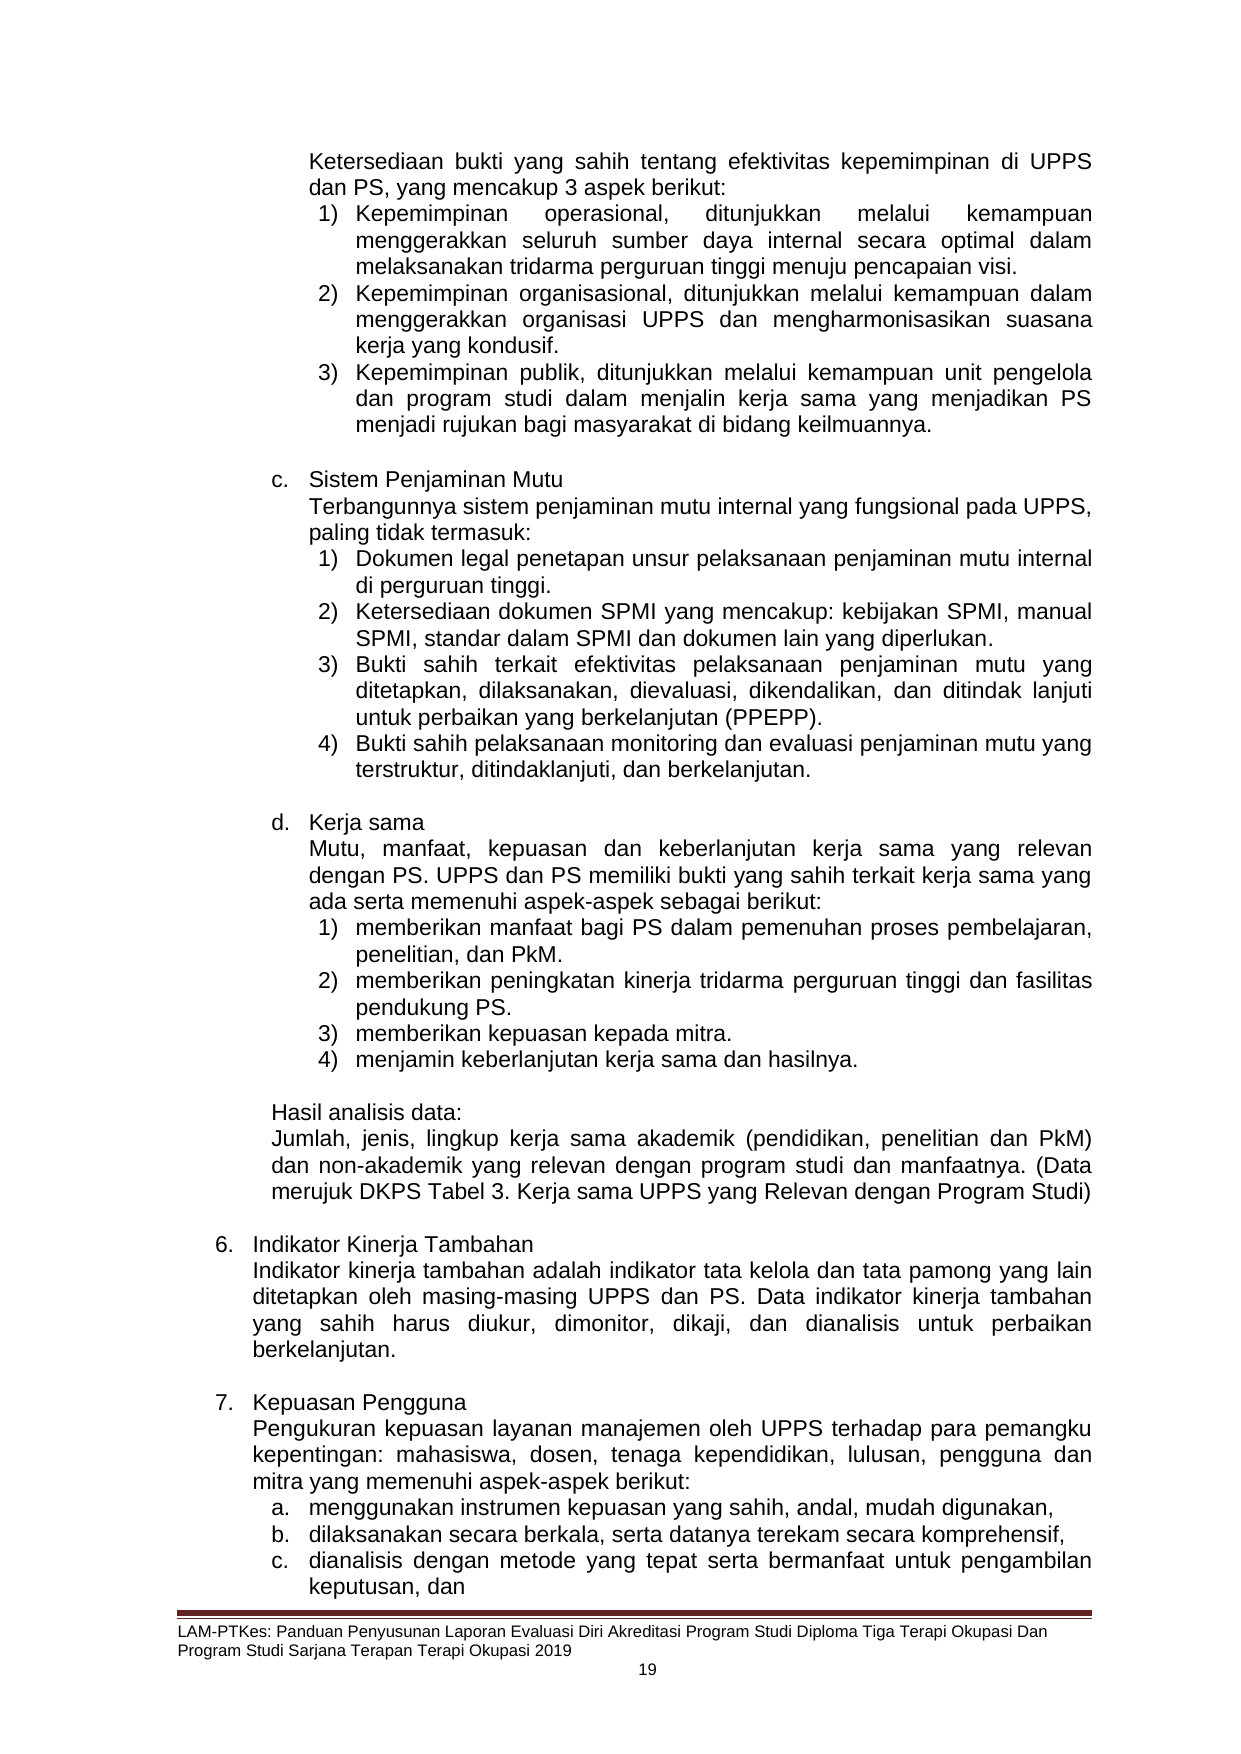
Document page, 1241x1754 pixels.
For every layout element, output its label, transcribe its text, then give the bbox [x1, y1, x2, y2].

list Bukti sahih terkait efektivitas pelaksanaan penjaminan mutu yang ditetapkan, dilaksanakan, dievaluasi, dikendalikan, dan ditindak lanjuti untuk perbaikan yang berkelanjutan (PPEPP). [318, 651, 1092, 730]
list Dokumen legal penetapan unsur pelaksanaan penjaminan mutu internal di perguruan tinggi. [318, 545, 1092, 598]
list Sistem Penjaminan Mutu [271, 466, 1092, 493]
list Kepemimpinan publik, ditunjukkan melalui kemampuan unit pengelola dan program studi dalam menjalin kerja sama yang menjadikan PS menjadi rujukan bagi masyarakat di bidang keilmuannya. [318, 358, 1092, 438]
list menjamin keberlanjutan kerja sama dan hasilnya. [318, 1046, 1092, 1072]
list Kepuasan Pengguna [215, 1389, 1092, 1415]
list Ketersediaan dokumen SPMI yang mencakup: kebijakan SPMI, manual SPMI, standar dalam SPMI dan dokumen lain yang diperlukan. [318, 598, 1092, 651]
text Mutu, manfaat, kepuasan dan keberlanjutan kerja sama yang relevan dengan PS. UPPS dan PS memiliki bukti yang sahih terkait kerja sama yang ada serta memenuhi aspek-aspek sebagai berikut: [308, 835, 1092, 914]
list menggunakan instrumen kepuasan yang sahih, andal, mudah digunakan, [271, 1494, 1092, 1521]
text Terbangunnya sistem penjaminan mutu internal yang fungsional pada UPPS, paling tidak termasuk: [308, 493, 1092, 545]
text Indikator kinerja tambahan adalah indikator tata kelola dan tata pamong yang lain ditetapkan oleh masing-masing UPPS dan PS. Data indikator kinerja tambahan yang sahih harus diukur, dimonitor, dikaji, dan dianalisis untuk perbaikan berkelanjutan. [252, 1257, 1092, 1362]
list Kepemimpinan organisasional, ditunjukkan melalui kemampuan dalam menggerakkan organisasi UPPS dan mengharmonisasikan suasana kerja yang kondusif. [318, 279, 1092, 358]
text Jumlah, jenis, lingkup kerja sama akademik (pendidikan, penelitian dan PkM) dan non-akademik yang relevan dengan program studi dan manfaatnya. (Data merujuk DKPS Tabel 3. Kerja sama UPPS yang Relevan dengan Program Studi) [271, 1125, 1092, 1204]
text Ketersediaan bukti yang sahih tentang efektivitas kepemimpinan di UPPS dan PS, yang mencakup 3 aspek berikut: [308, 148, 1092, 200]
text Pengukuran kepuasan layanan manajemen oleh UPPS terhadap para pemangku kepentingan: mahasiswa, dosen, tenaga kependidikan, lulusan, pengguna dan mitra yang memenuhi aspek-aspek berikut: [252, 1415, 1092, 1494]
list Kerja sama [271, 809, 1092, 835]
text Hasil analisis data: [271, 1099, 1092, 1125]
list Kepemimpinan operasional, ditunjukkan melalui kemampuan menggerakkan seluruh sumber daya internal secara optimal dalam melaksanakan tridarma perguruan tinggi menuju pencapaian visi. [318, 200, 1092, 279]
list Bukti sahih pelaksanaan monitoring dan evaluasi penjaminan mutu yang terstruktur, ditindaklanjuti, dan berkelanjutan. [318, 730, 1092, 783]
list Indikator Kinerja Tambahan [215, 1231, 1092, 1257]
list memberikan kepuasan kepada mitra. [318, 1020, 1092, 1046]
list dilaksanakan secara berkala, serta datanya terekam secara komprehensif, [271, 1521, 1092, 1547]
list memberikan manfaat bagi PS dalam pemenuhan proses pembelajaran, penelitian, dan PkM. [318, 914, 1092, 967]
list dianalisis dengan metode yang tepat serta bermanfaat untuk pengambilan keputusan, dan [271, 1547, 1092, 1599]
list memberikan peningkatan kinerja tridarma perguruan tinggi dan fasilitas pendukung PS. [318, 967, 1092, 1020]
